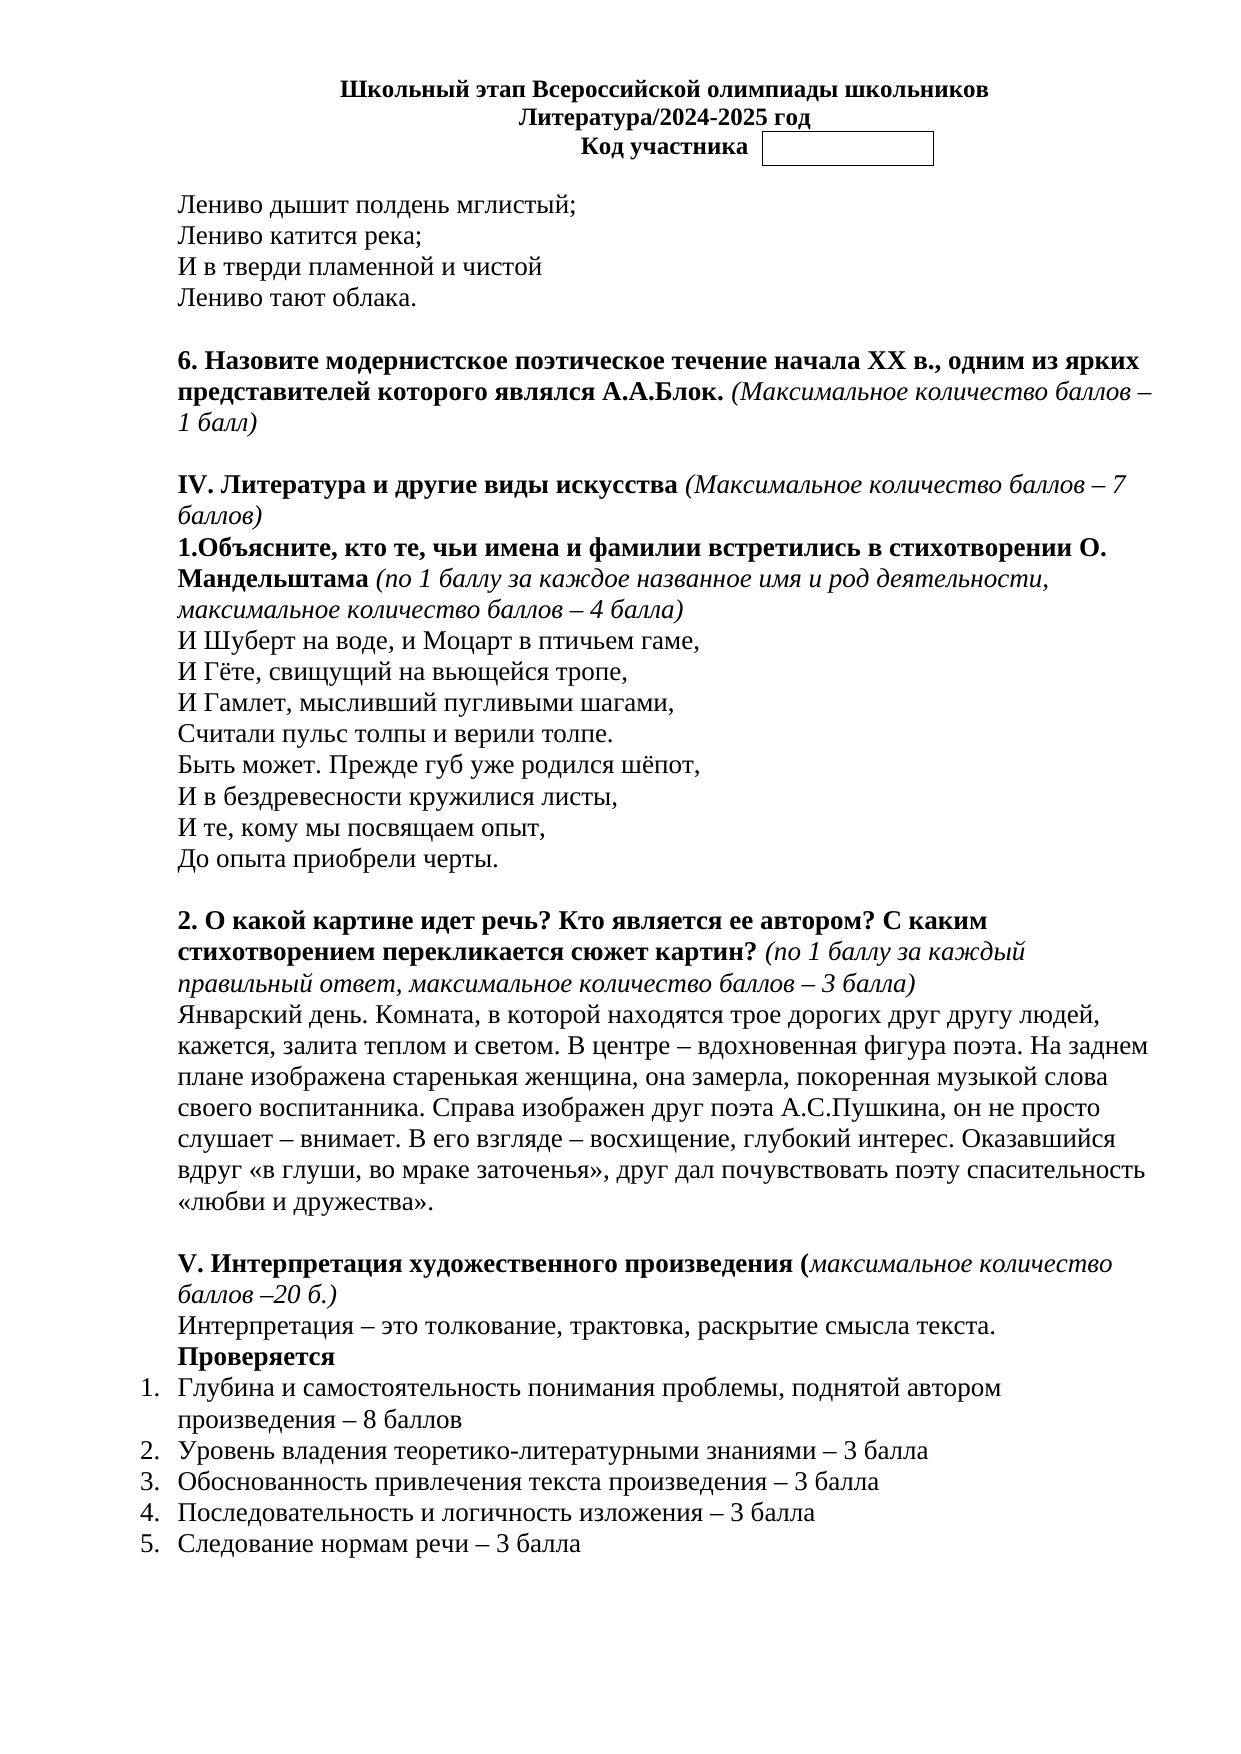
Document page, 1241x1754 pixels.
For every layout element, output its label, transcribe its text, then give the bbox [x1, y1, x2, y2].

text До опыта приобрели черты. [177, 842, 1152, 873]
text IV. Литература и другие виды искусства (Максимальное количество баллов – 7 баллов) [177, 468, 1152, 531]
text Лениво катится река; [177, 219, 1152, 250]
text Считали пульс толпы и верили толпе. [177, 717, 1152, 749]
text И Шуберт на воде, и Моцарт в птичьем гаме, [177, 624, 1152, 655]
text 1.Объясните, кто те, чьи имена и фамилии встретились в стихотворении О. Мандельштама (по 1 баллу за каждое названное имя и род деятельности, максимальное количество баллов – 4 балла) [177, 531, 1152, 624]
text И в бездревесности кружилися листы, [177, 780, 1152, 811]
list Уровень владения теоретико-литературными знаниями – 3 балла [140, 1434, 1152, 1465]
list Обоснованность привлечения текста произведения – 3 балла [140, 1465, 1152, 1496]
text Быть может. Прежде губ уже родился шёпот, [177, 749, 1152, 780]
text 6. Назовите модернистское поэтическое течение начала XX в., одним из ярких представителей которого являлся А.А.Блок. (Максимальное количество баллов – 1 балл) [177, 344, 1152, 437]
text И в тверди пламенной и чистой [177, 250, 1152, 281]
text Лениво дышит полдень мглистый; [177, 188, 1152, 219]
list Глубина и самостоятельность понимания проблемы, поднятой автором произведения – 8 баллов [140, 1372, 1152, 1434]
list Последовательность и логичность изложения – 3 балла [140, 1496, 1152, 1527]
text И Гамлет, мысливший пугливыми шагами, [177, 686, 1152, 717]
text V. Интерпретация художественного произведения (максимальное количество баллов –20 б.) [177, 1247, 1152, 1309]
text Лениво тают облака. [177, 281, 1152, 313]
text Интерпретация – это толкование, трактовка, раскрытие смысла текста. [177, 1309, 1152, 1340]
text И Гёте, свищущий на вьющейся тропе, [177, 655, 1152, 686]
text И те, кому мы посвящаем опыт, [177, 811, 1152, 842]
text 2. О какой картине идет речь? Кто является ее автором? С каким стихотворением перекликается сюжет картин? (по 1 баллу за каждый правильный ответ, максимальное количество баллов – 3 балла) [177, 904, 1152, 998]
list Следование нормам речи – 3 балла [140, 1527, 1152, 1558]
text Январский день. Комната, в которой находятся трое дорогих друг другу людей, кажется, залита теплом и светом. В центре – вдохновенная фигура поэта. На заднем плане изображена старенькая женщина, она замерла, покоренная музыкой слова своего воспитанника. Справа изображен друг поэта А.С.Пушкина, он не просто слушает – внимает. В его взгляде – восхищение, глубокий интерес. Оказавшийся вдруг «в глуши, во мраке заточенья», друг дал почувствовать поэту спасительность «любви и дружества». [177, 998, 1152, 1216]
text Проверяется [177, 1340, 1152, 1372]
